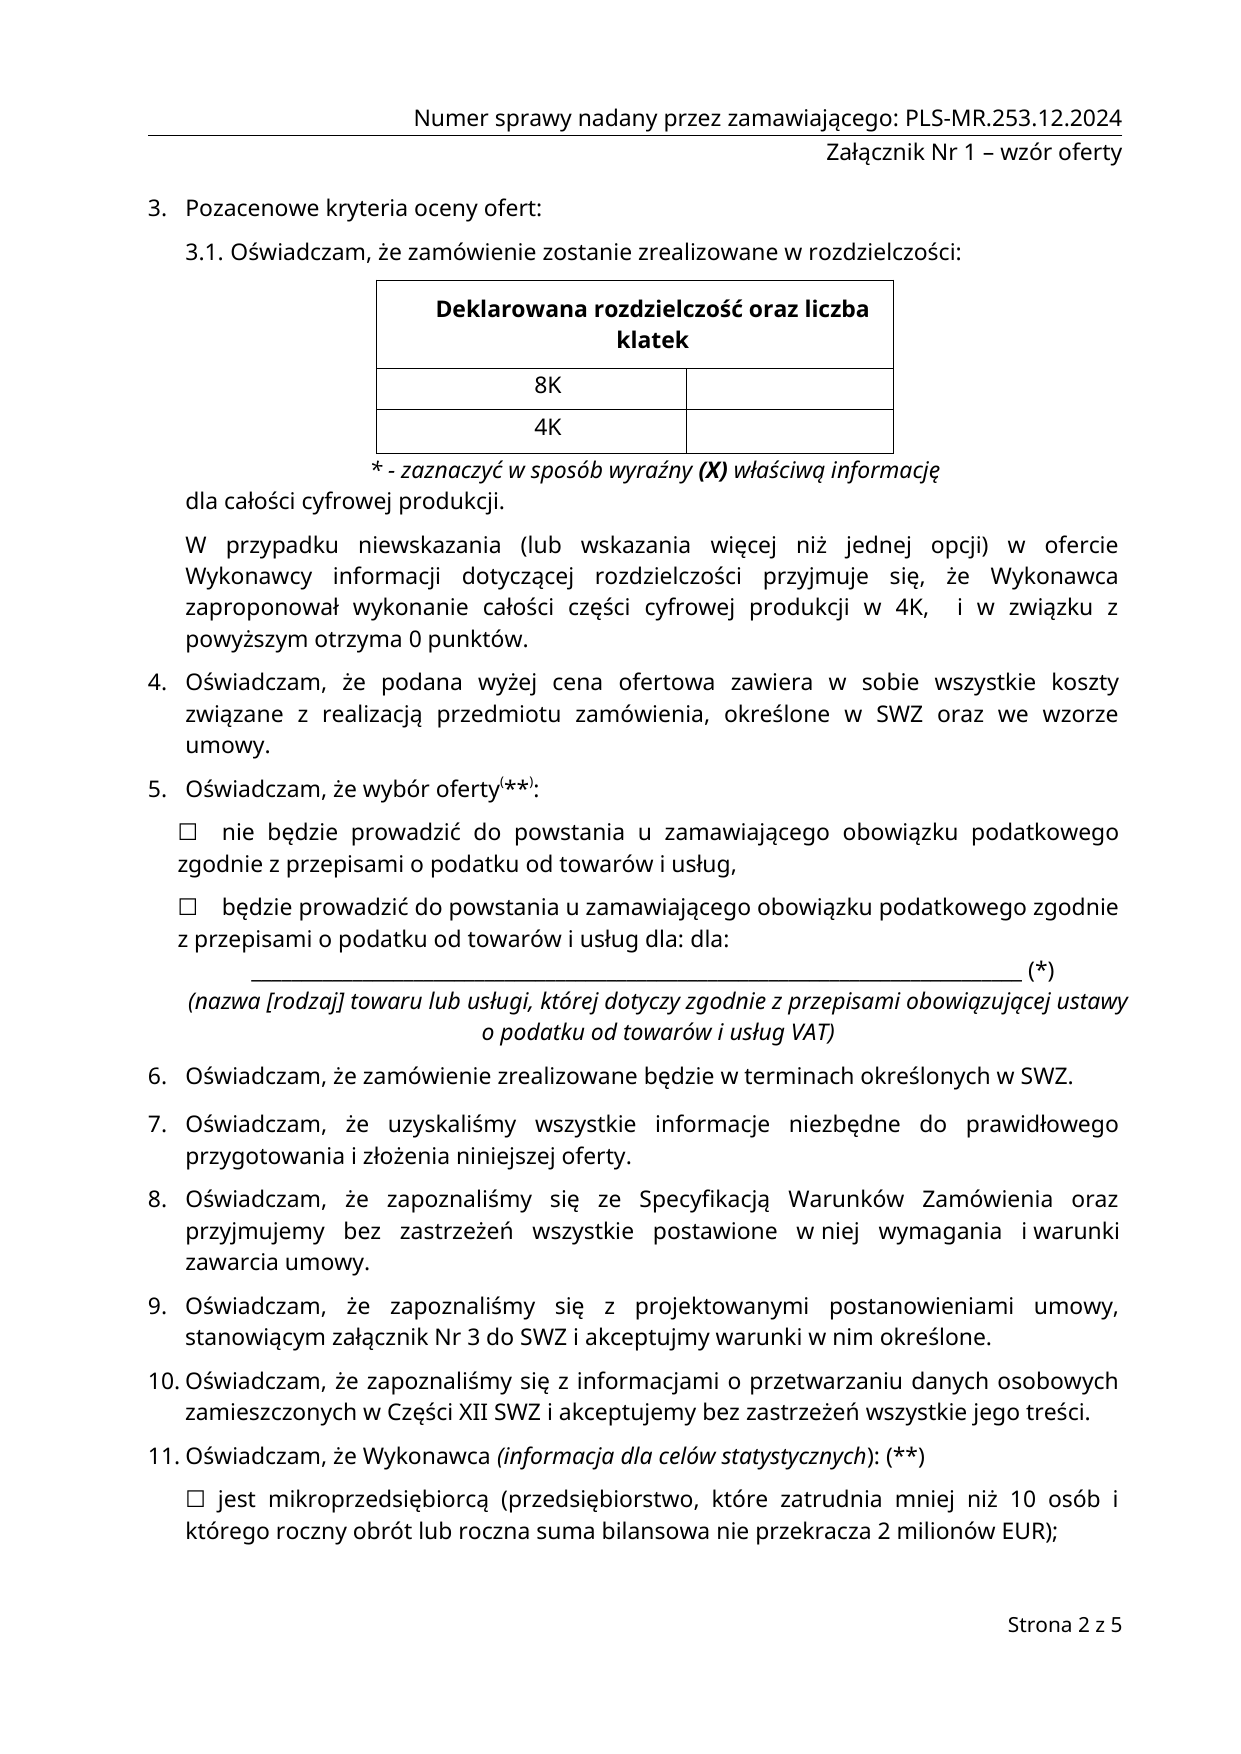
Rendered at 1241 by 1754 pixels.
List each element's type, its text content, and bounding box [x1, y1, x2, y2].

text dla całości cyfrowej produkcji. [185, 485, 1122, 516]
list Oświadczam, że zamówienie zostanie zrealizowane w rozdzielczości: [185, 236, 1120, 267]
list Oświadczam, że zapoznaliśmy się z informacjami o przetwarzaniu danych osobowych zamieszczonych w Części XII SWZ i akceptujemy bez zastrzeżeń wszystkie jego treści. [148, 1365, 1120, 1427]
list Oświadczam, że zamówienie zrealizowane będzie w terminach określonych w SWZ. [148, 1060, 1120, 1091]
text ____________________________________________________________________________ (*) [185, 954, 1122, 985]
text * - zaznaczyć w sposób wyraźny (X) właściwą informację [369, 454, 1122, 485]
table_cell 4K [377, 410, 686, 453]
list Pozacenowe kryteria oceny ofert: [148, 192, 1120, 223]
table_cell [687, 369, 893, 409]
text będzie prowadzić do powstania u zamawiającego obowiązku podatkowego zgodnie z przepisami o podatku od towarów i usług dla: dla: [177, 891, 1120, 954]
text jest mikroprzedsiębiorcą (przedsiębiorstwo, które zatrudnia mniej niż 10 osób i którego roczny obrót lub roczna suma bilansowa nie przekracza 2 milionów EUR); [185, 1483, 1120, 1546]
table_cell 8K [377, 369, 686, 409]
list Oświadczam, że podana wyżej cena ofertowa zawiera w sobie wszystkie koszty związane z realizacją przedmiotu zamówienia, określone w SWZ oraz we wzorze umowy. [148, 666, 1120, 760]
list Oświadczam, że wybór oferty(**): [148, 772, 1120, 804]
table_cell [687, 410, 893, 453]
list Oświadczam, że Wykonawca (informacja dla celów statystycznych): (**) [148, 1440, 1120, 1471]
list Oświadczam, że zapoznaliśmy się z projektowanymi postanowieniami umowy, stanowiącym załącznik Nr 3 do SWZ i akceptujmy warunki w nim określone. [148, 1290, 1120, 1352]
text nie będzie prowadzić do powstania u zamawiającego obowiązku podatkowego zgodnie z przepisami o podatku od towarów i usług, [177, 816, 1120, 879]
table_header Deklarowana rozdzielczość oraz liczba klatek [377, 281, 893, 368]
text W przypadku niewskazania (lub wskazania więcej niż jednej opcji) w ofercie Wykonawcy informacji dotyczącej rozdzielczości przyjmuje się, że Wykonawca zaproponował wykonanie całości części cyfrowej produkcji w 4K, i w związku z powyższym otrzyma 0 punktów. [185, 529, 1120, 654]
list Oświadczam, że uzyskaliśmy wszystkie informacje niezbędne do prawidłowego przygotowania i złożenia niniejszej oferty. [148, 1108, 1120, 1171]
list Oświadczam, że zapoznaliśmy się ze Specyfikacją Warunków Zamówienia oraz przyjmujemy bez zastrzeżeń wszystkie postawione w niej wymagania i warunki zawarcia umowy. [148, 1183, 1120, 1277]
text (nazwa [rodzaj] towaru lub usługi, której dotyczy zgodnie z przepisami obowiązującej ustawy o podatku od towarów i usług VAT) [185, 985, 1133, 1047]
